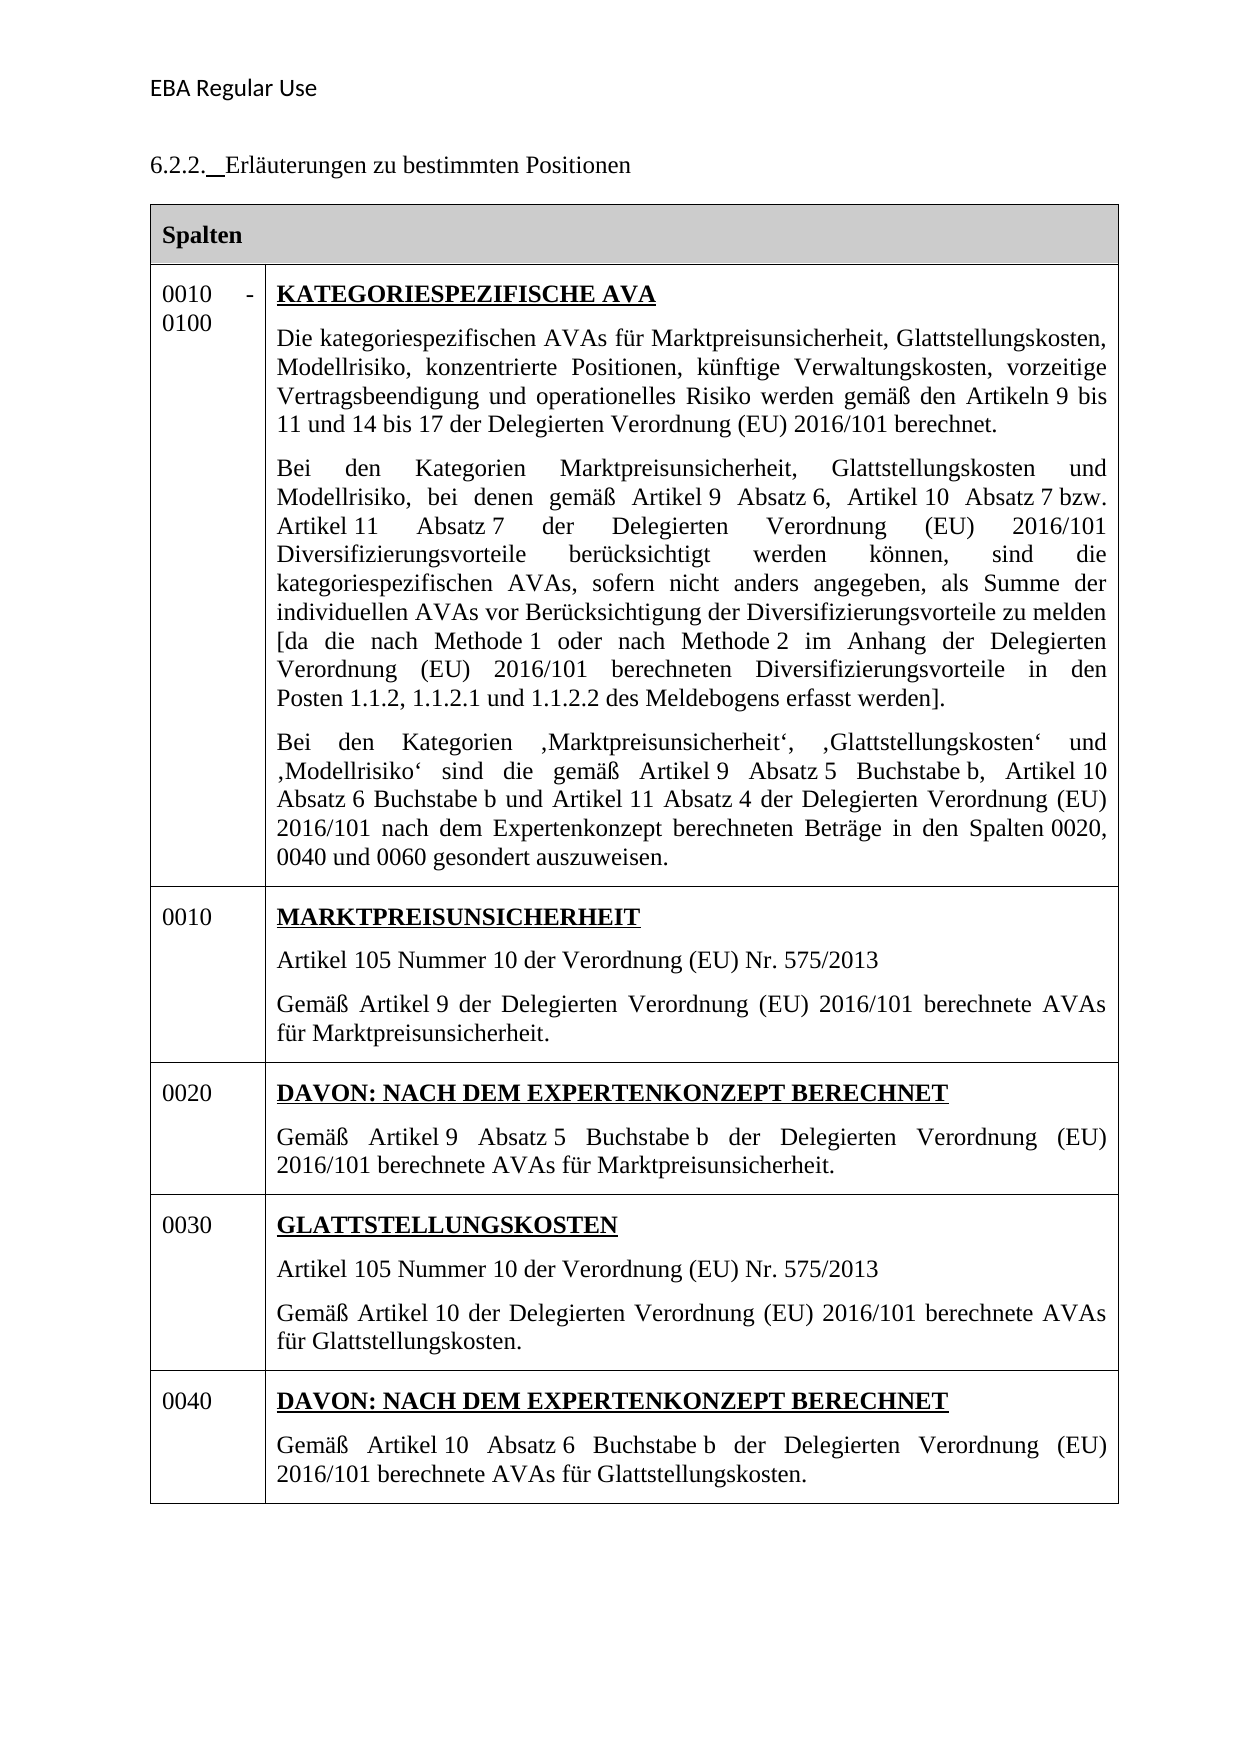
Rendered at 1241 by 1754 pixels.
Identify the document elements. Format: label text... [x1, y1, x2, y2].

table_cell DAVON: NACH DEM EXPERTENKONZEPT BERECHNET Gemäß Artikel 9 Absatz 5 Buchstabe b der Delegierten Verordnung (EU) 2016/101 berechnete AVAs für Marktpreisunsicherheit. [266, 1063, 1118, 1194]
table_header Spalten [151, 205, 1118, 263]
table_cell 0020 [151, 1063, 265, 1194]
table_cell KATEGORIESPEZIFISCHE AVA Die kategoriespezifischen AVAs für Marktpreisunsicherheit, Glattstellungskosten, Modellrisiko, konzentrierte Positionen, künftige Verwaltungskosten, vorzeitige Vertragsbeendigung und operationelles Risiko werden gemäß den Artikeln 9 bis 11 und 14 bis 17 der Delegierten Verordnung (EU) 2016/101 berechnet. Bei den Kategorien Marktpreisunsicherheit, Glattstellungskosten und Modellrisiko, bei denen gemäß Artikel 9 Absatz 6, Artikel 10 Absatz 7 bzw. Artikel 11 Absatz 7 der Delegierten Verordnung (EU) 2016/101 Diversifizierungsvorteile berücksichtigt werden können, sind die kategoriespezifischen AVAs, sofern nicht anders angegeben, als Summe der individuellen AVAs vor Berücksichtigung der Diversifizierungsvorteile zu melden [da die nach Methode 1 oder nach Methode 2 im Anhang der Delegierten Verordnung (EU) 2016/101 berechneten Diversifizierungsvorteile in den Posten 1.1.2, 1.1.2.1 und 1.1.2.2 des Meldebogens erfasst werden]. Bei den Kategorien ‚Marktpreisunsicherheit‘, ‚Glattstellungskosten‘ und ‚Modellrisiko‘ sind die gemäß Artikel 9 Absatz 5 Buchstabe b, Artikel 10 Absatz 6 Buchstabe b und Artikel 11 Absatz 4 der Delegierten Verordnung (EU) 2016/101 nach dem Expertenkonzept berechneten Beträge in den Spalten 0020, 0040 und 0060 gesondert auszuweisen. [266, 265, 1118, 886]
table_cell MARKTPREISUNSICHERHEIT Artikel 105 Nummer 10 der Verordnung (EU) Nr. 575/2013 Gemäß Artikel 9 der Delegierten Verordnung (EU) 2016/101 berechnete AVAs für Marktpreisunsicherheit. [266, 887, 1118, 1062]
table_cell 0040 [151, 1371, 265, 1502]
table_cell 0030 [151, 1195, 265, 1370]
table_cell GLATTSTELLUNGSKOSTEN Artikel 105 Nummer 10 der Verordnung (EU) Nr. 575/2013 Gemäß Artikel 10 der Delegierten Verordnung (EU) 2016/101 berechnete AVAs für Glattstellungskosten. [266, 1195, 1118, 1370]
table_cell 0010 - 0100 [151, 265, 265, 886]
table_cell 0010 [151, 887, 265, 1062]
table_cell DAVON: NACH DEM EXPERTENKONZEPT BERECHNET Gemäß Artikel 10 Absatz 6 Buchstabe b der Delegierten Verordnung (EU) 2016/101 berechnete AVAs für Glattstellungskosten. [266, 1371, 1118, 1502]
list 6.2.2. Erläuterungen zu bestimmten Positionen [150, 150, 1090, 179]
